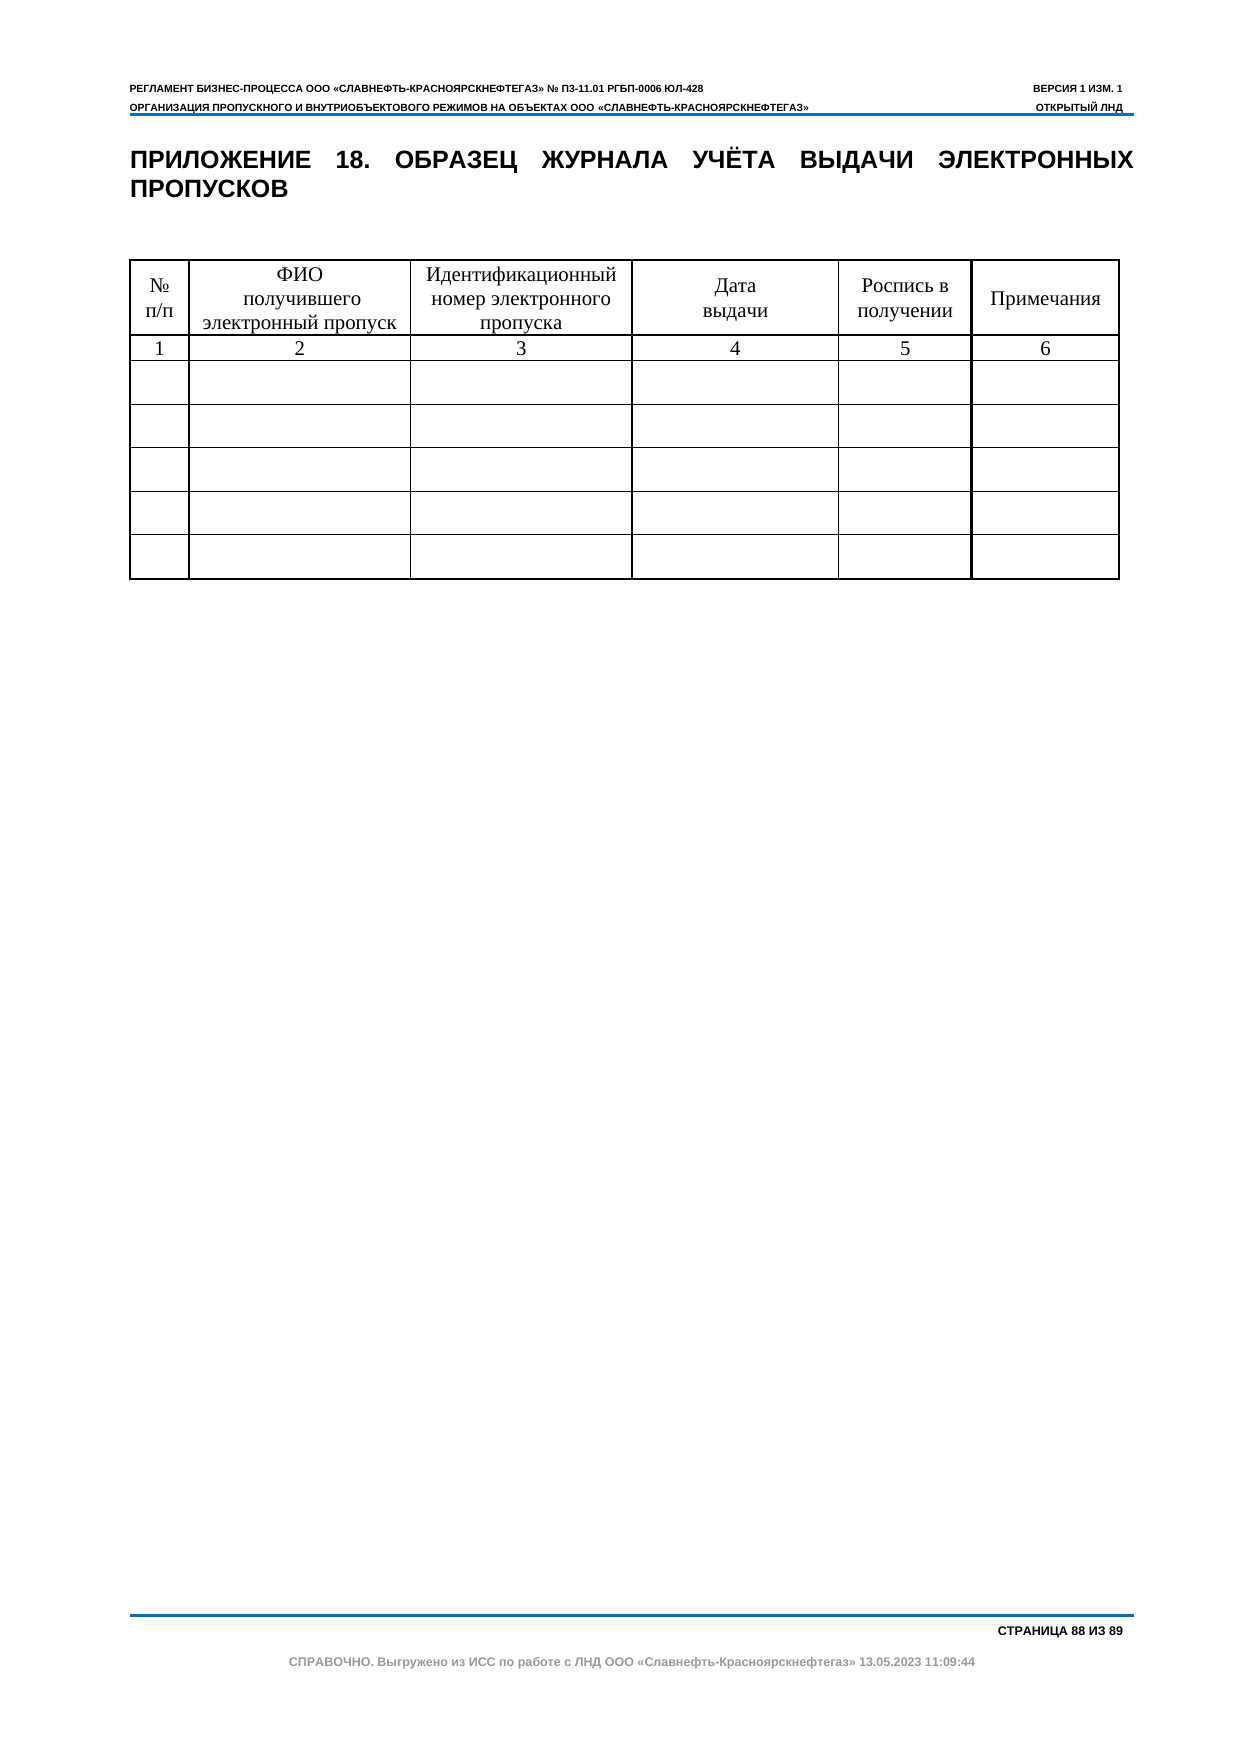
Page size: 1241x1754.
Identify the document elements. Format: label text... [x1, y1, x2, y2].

table_cell [633, 405, 838, 447]
table_cell [973, 448, 1118, 491]
table_cell [633, 492, 838, 534]
table_cell [973, 361, 1118, 403]
table_header Примечания [973, 261, 1118, 334]
table_cell 6 [973, 336, 1118, 360]
table_cell [839, 361, 970, 403]
text ПРИЛОЖЕНИЕ 18. ОБРАЗЕЦ ЖУРНАЛА УЧЁТА ВЫДАЧИ ЭЛЕКТРОННЫХ ПРОПУСКОВ [130, 145, 1134, 203]
table_cell [411, 448, 631, 491]
table_cell 3 [411, 336, 631, 360]
table_cell [839, 405, 970, 447]
table_cell [973, 405, 1118, 447]
table_cell [633, 448, 838, 491]
table_cell 1 [131, 336, 188, 360]
table_cell [190, 492, 410, 534]
table_cell [411, 361, 631, 403]
table_cell [633, 361, 838, 403]
table_cell [839, 448, 970, 491]
table_cell [411, 492, 631, 534]
table_cell [131, 492, 188, 534]
table_cell [190, 448, 410, 491]
table_cell [131, 448, 188, 491]
table_cell [839, 535, 970, 578]
table_cell [190, 361, 410, 403]
table_cell [131, 535, 188, 578]
table_header № п/п [131, 261, 188, 334]
table_cell [190, 535, 410, 578]
table_cell [633, 535, 838, 578]
table_header Идентификационный номер электронного пропуска [411, 261, 631, 334]
table_cell [131, 361, 188, 403]
table_header ФИО получившего электронный пропуск [190, 261, 410, 334]
table_cell 4 [633, 336, 838, 360]
table_cell [973, 492, 1118, 534]
table_header Дата выдачи [633, 261, 838, 334]
table_header Роспись в получении [839, 261, 970, 334]
table_cell 5 [839, 336, 970, 360]
table_cell [973, 535, 1118, 578]
table_cell [190, 405, 410, 447]
table_cell [411, 405, 631, 447]
table_cell [131, 405, 188, 447]
table_cell [839, 492, 970, 534]
table_cell [411, 535, 631, 578]
table_cell 2 [190, 336, 410, 360]
